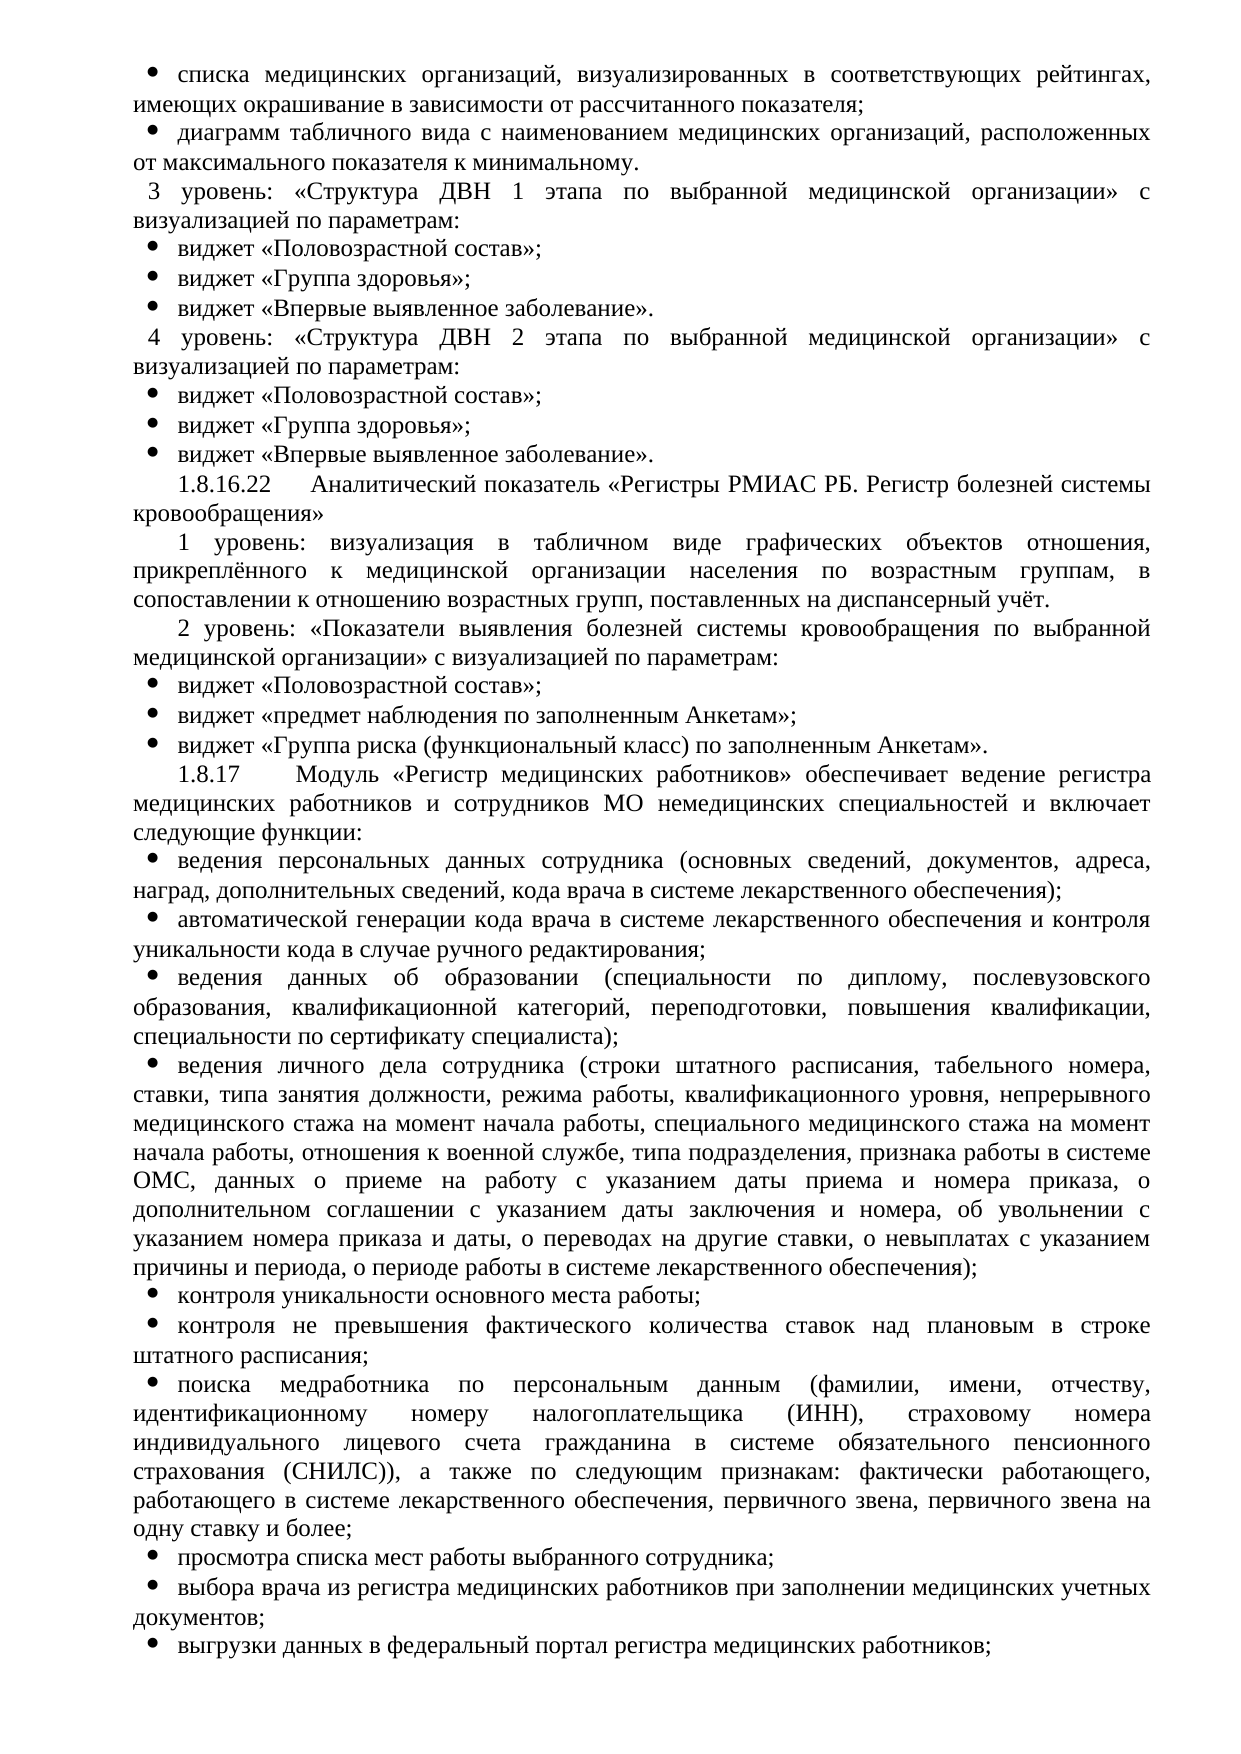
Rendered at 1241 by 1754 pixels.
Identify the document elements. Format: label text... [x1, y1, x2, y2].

list виджет «Группа здоровья»; [133, 410, 1152, 439]
list виджет «Половозрастной состав»; [133, 670, 1152, 700]
text 1.8.16.22 Аналитический показатель «Регистры РМИАС РБ. Регистр болезней системы кровообращения» [133, 469, 1152, 527]
text 4 уровень: «Структура ДВН 2 этапа по выбранной медицинской организации» с визуализацией по параметрам: [133, 322, 1152, 380]
text 2 уровень: «Показатели выявления болезней системы кровообращения по выбранной медицинской организации» с визуализацией по параметрам: [133, 613, 1152, 670]
list контроля не превышения фактического количества ставок над плановым в строке штатного расписания; [133, 1310, 1152, 1369]
list ведения персональных данных сотрудника (основных сведений, документов, адреса, наград, дополнительных сведений, кода врача в системе лекарственного обеспечения); [133, 846, 1152, 904]
list виджет «Группа риска (функциональный класс) по заполненным Анкетам». [133, 730, 1152, 759]
list виджет «Группа здоровья»; [133, 263, 1152, 293]
text 1 уровень: визуализация в табличном виде графических объектов отношения, прикреплённого к медицинской организации населения по возрастным группам, в сопоставлении к отношению возрастных групп, поставленных на диспансерный учёт. [133, 527, 1152, 613]
list виджет «предмет наблюдения по заполненным Анкетам»; [133, 700, 1152, 730]
list ведения личного дела сотрудника (строки штатного расписания, табельного номера, ставки, типа занятия должности, режима работы, квалификационного уровня, непрерывного медицинского стажа на момент начала работы, специального медицинского стажа на момент начала работы, отношения к военной службе, типа подразделения, признака работы в системе ОМС, данных о приеме на работу с указанием даты приема и номера приказа, о дополнительном соглашении с указанием даты заключения и номера, об увольнении с указанием номера приказа и даты, о переводах на другие ставки, о невыплатах с указанием причины и периода, о периоде работы в системе лекарственного обеспечения); [133, 1050, 1152, 1281]
list виджет «Половозрастной состав»; [133, 380, 1152, 410]
list виджет «Половозрастной состав»; [133, 233, 1152, 263]
list автоматической генерации кода врача в системе лекарственного обеспечения и контроля уникальности кода в случае ручного редактирования; [133, 904, 1152, 962]
list поиска медработника по персональным данным (фамилии, имени, отчеству, идентификационному номеру налогоплательщика (ИНН), страховому номера индивидуального лицевого счета гражданина в системе обязательного пенсионного страхования (СНИЛС)), а также по следующим признакам: фактически работающего, работающего в системе лекарственного обеспечения, первичного звена, первичного звена на одну ставку и более; [133, 1369, 1152, 1542]
list выгрузки данных в федеральный портал регистра медицинских работников; [133, 1630, 1152, 1660]
list виджет «Впервые выявленное заболевание». [133, 293, 1152, 322]
list выбора врача из регистра медицинских работников при заполнении медицинских учетных документов; [133, 1572, 1152, 1630]
list диаграмм табличного вида с наименованием медицинских организаций, расположенных от максимального показателя к минимальному. [133, 117, 1152, 176]
list списка медицинских организаций, визуализированных в соответствующих рейтингах, имеющих окрашивание в зависимости от рассчитанного показателя; [133, 59, 1152, 117]
text 3 уровень: «Структура ДВН 1 этапа по выбранной медицинской организации» с визуализацией по параметрам: [133, 176, 1152, 233]
list контроля уникальности основного места работы; [133, 1281, 1152, 1310]
list просмотра списка мест работы выбранного сотрудника; [133, 1542, 1152, 1572]
list виджет «Впервые выявленное заболевание». [133, 439, 1152, 469]
list ведения данных об образовании (специальности по диплому, послевузовского образования, квалификационной категорий, переподготовки, повышения квалификации, специальности по сертификату специалиста); [133, 962, 1152, 1050]
text 1.8.17 Модуль «Регистр медицинских работников» обеспечивает ведение регистра медицинских работников и сотрудников МО немедицинских специальностей и включает следующие функции: [133, 759, 1152, 846]
